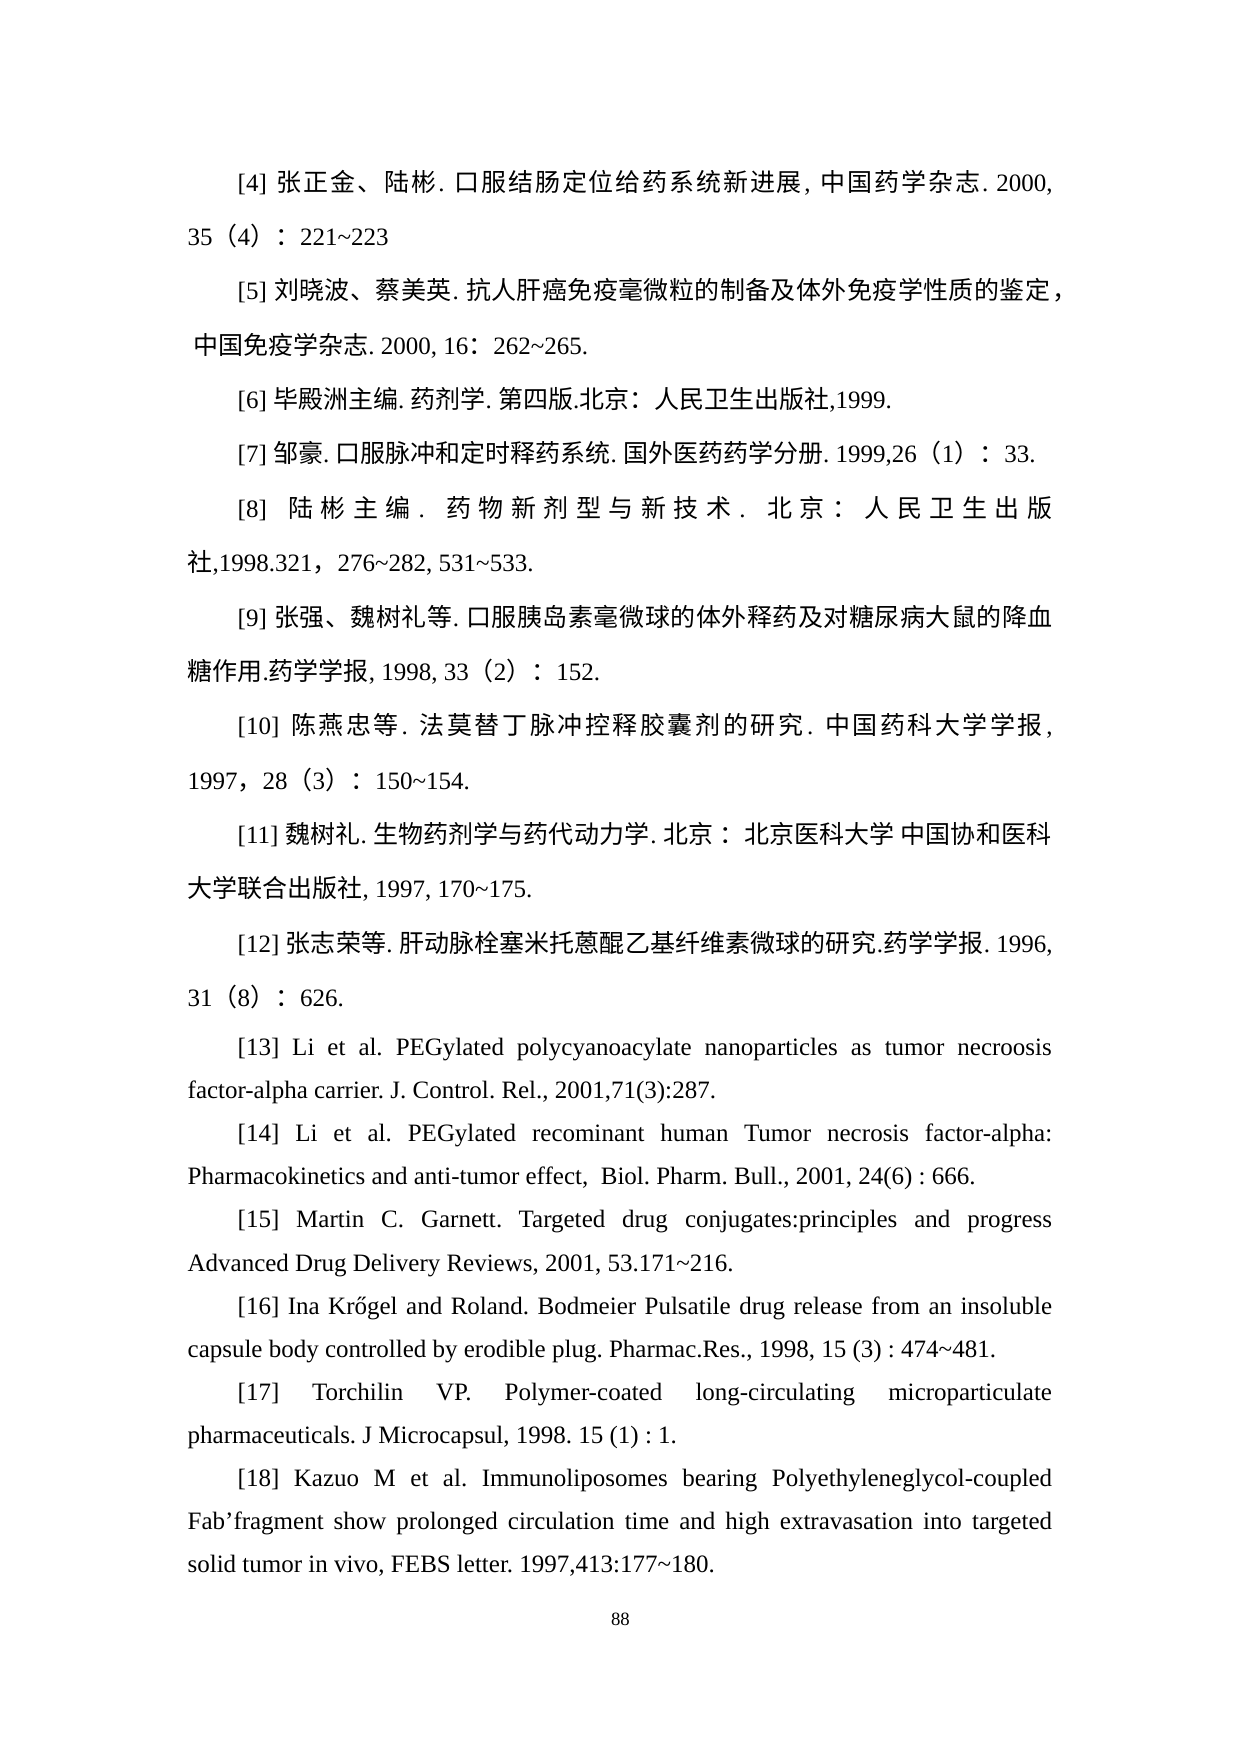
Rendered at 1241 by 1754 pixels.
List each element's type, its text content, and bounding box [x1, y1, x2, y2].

text [6] 毕殿洲主编. 药剂学. 第四版.北京：人民卫生出版社,1999. [187, 379, 1053, 416]
text [12] 张志荣等. 肝动脉栓塞米托蒽醌乙基纤维素微球的研究.药学学报. 1996, 31（8）：626. [187, 923, 1053, 1014]
text [13] Li et al. PEGylated polycyanoacylate nanoparticles as tumor necroosis factor-alpha carrier. J. Control. Rel., 2001,71(3):287. [187, 1032, 1053, 1104]
text [15] Martin C. Garnett. Targeted drug conjugates:principles and progress Advanced Drug Delivery Reviews, 2001, 53.171~216. [187, 1204, 1053, 1276]
text [10] 陈燕忠等. 法莫替丁脉冲控释胶囊剂的研究. 中国药科大学学报, 1997，28（3）：150~154. [187, 706, 1053, 796]
text [7] 邹豪. 口服脉冲和定时释药系统. 国外医药药学分册. 1999,26（1）：33. [187, 434, 1053, 470]
text [9] 张强、魏树礼等. 口服胰岛素毫微球的体外释药及对糖尿病大鼠的降血糖作用.药学学报, 1998, 33（2）：152. [187, 597, 1053, 688]
text [11] 魏树礼. 生物药剂学与药代动力学. 北京 ：北京医科大学 中国协和医科大学联合出版社, 1997, 170~175. [187, 814, 1053, 905]
text [4] 张正金、陆彬. 口服结肠定位给药系统新进展, 中国药学杂志. 2000, 35（4）：221~223 [187, 162, 1053, 253]
text [5] 刘晓波、蔡美英. 抗人肝癌免疫毫微粒的制备及体外免疫学性质的鉴定， 中国免疫学杂志. 2000, 16：262~265. [187, 271, 1053, 361]
text [17] Torchilin VP. Polymer-coated long-circulating microparticulate pharmaceuticals. J Microcapsul, 1998. 15 (1) : 1. [187, 1377, 1053, 1449]
text [18] Kazuo M et al. Immunoliposomes bearing Polyethyleneglycol-coupled Fab’fragment show prolonged circulation time and high extravasation into targeted solid tumor in vivo, FEBS letter. 1997,413:177~180. [187, 1463, 1053, 1578]
text [16] Ina Krőgel and Roland. Bodmeier Pulsatile drug release from an insoluble capsule body controlled by erodible plug. Pharmac.Res., 1998, 15 (3) : 474~481. [187, 1291, 1053, 1363]
text [8] 陆彬主编. 药物新剂型与新技术. 北京：人民卫生出版社,1998.321，276~282, 531~533. [187, 488, 1053, 579]
text [14] Li et al. PEGylated recominant human Tumor necrosis factor-alpha: Pharmacokinetics and anti-tumor effect, Biol. Pharm. Bull., 2001, 24(6) : 666. [187, 1118, 1053, 1190]
